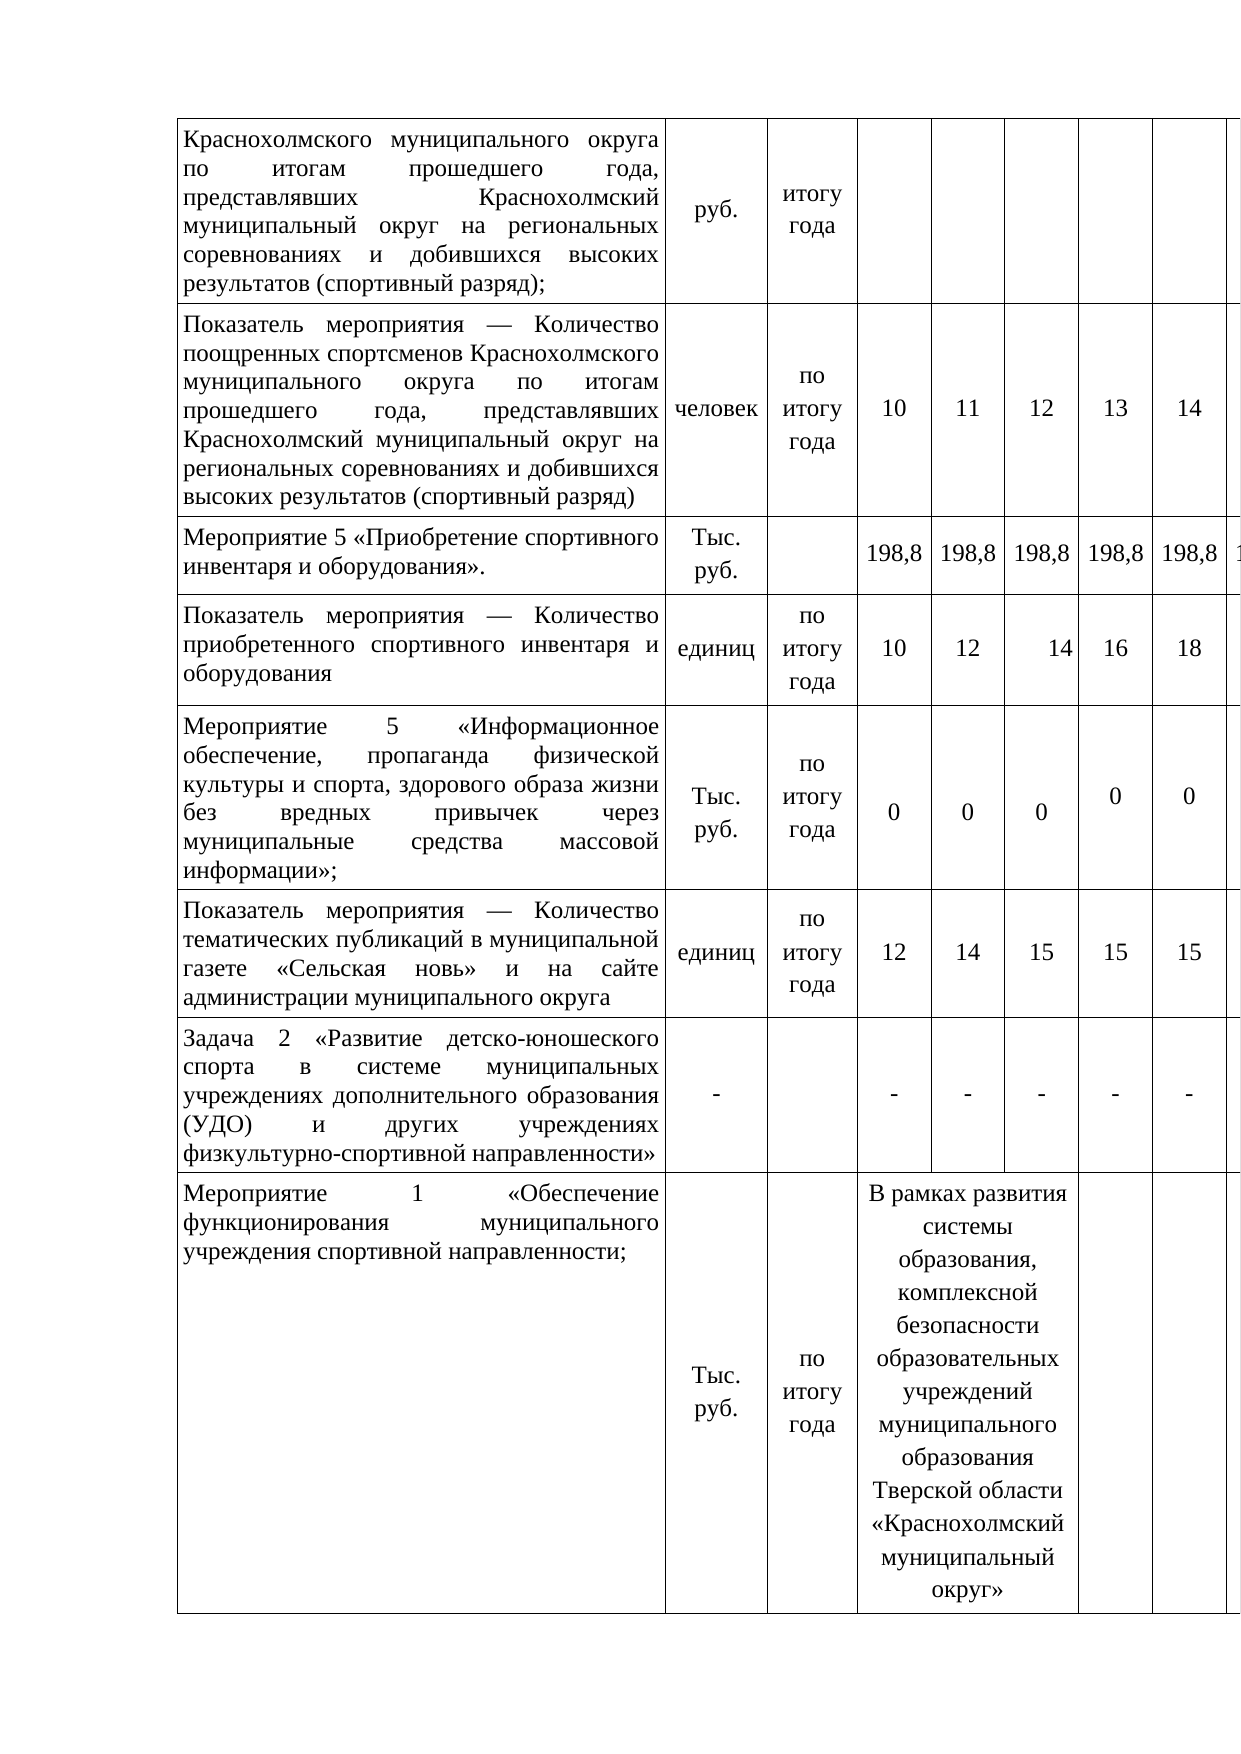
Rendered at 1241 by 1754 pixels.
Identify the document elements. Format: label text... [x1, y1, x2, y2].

table_cell Задача 2 «Развитие детско-юношеского спорта в системе муниципальных учреждениях дополнительного образования (УДО) и других учреждениях физкультурно-спортивной направленности» [178, 1018, 665, 1172]
table_cell [768, 1018, 857, 1172]
table_cell 5 [1227, 119, 1240, 303]
table_cell В рамках развития системы образования, комплексной безопасности образовательных учреждений муниципального образования Тверской области «Краснохолмский муниципальный округ» [858, 1173, 1078, 1613]
table_cell Мероприятие 5 «Информационное обеспечение, пропаганда физической культуры и спорта, здорового образа жизни без вредных привычек через муниципальные средства массовой информации»; [178, 706, 665, 889]
table_cell - [932, 1018, 1004, 1172]
table_cell 198,8 [1005, 517, 1078, 594]
table_cell - [1005, 1018, 1078, 1172]
table_cell 198,8 [858, 517, 931, 594]
table_cell 12 [932, 595, 1004, 705]
table_cell Тыс. руб. [666, 119, 767, 303]
table_cell 10 [858, 304, 931, 516]
table_cell 15 [1153, 890, 1226, 1016]
table_cell 16 [1079, 595, 1152, 705]
table_cell 5 [932, 119, 1004, 303]
table_cell 5 [1005, 119, 1078, 303]
table_cell 198,8 [1227, 517, 1240, 594]
table_cell 0 [932, 706, 1004, 889]
table_cell - [1227, 1018, 1240, 1172]
table_cell [1227, 1173, 1240, 1613]
table_cell Тыс. руб. [666, 1173, 767, 1613]
table_cell 5 [1079, 119, 1152, 303]
table_cell 18 [1153, 595, 1226, 705]
table_cell 14 [1005, 595, 1078, 705]
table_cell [178, 119, 665, 303]
table_cell по итогу года [768, 706, 857, 889]
table_cell 0 [1005, 706, 1078, 889]
table_cell - [1153, 1018, 1226, 1172]
table_cell 14 [932, 890, 1004, 1016]
table_cell Мероприятие 5 «Приобретение спортивного инвентаря и оборудования». [178, 517, 665, 594]
table_cell 198,8 [1153, 517, 1226, 594]
table_cell Мероприятие 1 «Обеспечение функционирования муниципального учреждения спортивной направленности; [178, 1173, 665, 1613]
table_cell Показатель мероприятия — Количество тематических публикаций в муниципальной газете «Сельская новь» и на сайте администрации муниципального округа [178, 890, 665, 1016]
table_cell по итогу года [768, 890, 857, 1016]
table_cell 5 [858, 119, 931, 303]
table_cell - [858, 1018, 931, 1172]
table_cell 15 [1227, 890, 1240, 1016]
table_cell [1079, 1173, 1152, 1613]
table_cell Показатель мероприятия — Количество приобретенного спортивного инвентаря и оборудования [178, 595, 665, 705]
table_cell Тыс. руб. [666, 706, 767, 889]
table_cell по итогу года [768, 119, 857, 303]
table_cell по итогу года [768, 595, 857, 705]
table_cell 0 [1079, 706, 1152, 889]
table_cell [768, 517, 857, 594]
table_cell 15 [1227, 304, 1240, 516]
table_cell Показатель мероприятия — Количество поощренных спортсменов Краснохолмского муниципального округа по итогам прошедшего года, представлявших Краснохолмский муниципальный округ на региональных соревнованиях и добившихся высоких результатов (спортивный разряд) [178, 304, 665, 516]
table_cell 14 [1153, 304, 1226, 516]
table_cell 15 [1005, 890, 1078, 1016]
table_cell 15 [1079, 890, 1152, 1016]
table_cell 12 [1005, 304, 1078, 516]
table_cell 13 [1079, 304, 1152, 516]
table_cell 5 [1153, 119, 1226, 303]
table_cell 0 [1153, 706, 1226, 889]
table_cell по итогу года [768, 304, 857, 516]
table_cell 12 [858, 890, 931, 1016]
table_cell 198,8 [1079, 517, 1152, 594]
table_cell [1153, 1173, 1226, 1613]
table_cell 20 [1227, 595, 1240, 705]
table_cell 0 [1227, 706, 1240, 889]
table_cell - [666, 1018, 767, 1172]
table_cell 11 [932, 304, 1004, 516]
table_cell 10 [858, 595, 931, 705]
table_cell единиц [666, 890, 767, 1016]
table_cell 0 [858, 706, 931, 889]
table_cell единиц [666, 595, 767, 705]
table_cell по итогу года [768, 1173, 857, 1613]
table_cell 198,8 [932, 517, 1004, 594]
table_cell - [1079, 1018, 1152, 1172]
table_cell человек [666, 304, 767, 516]
table_cell Тыс. руб. [666, 517, 767, 594]
